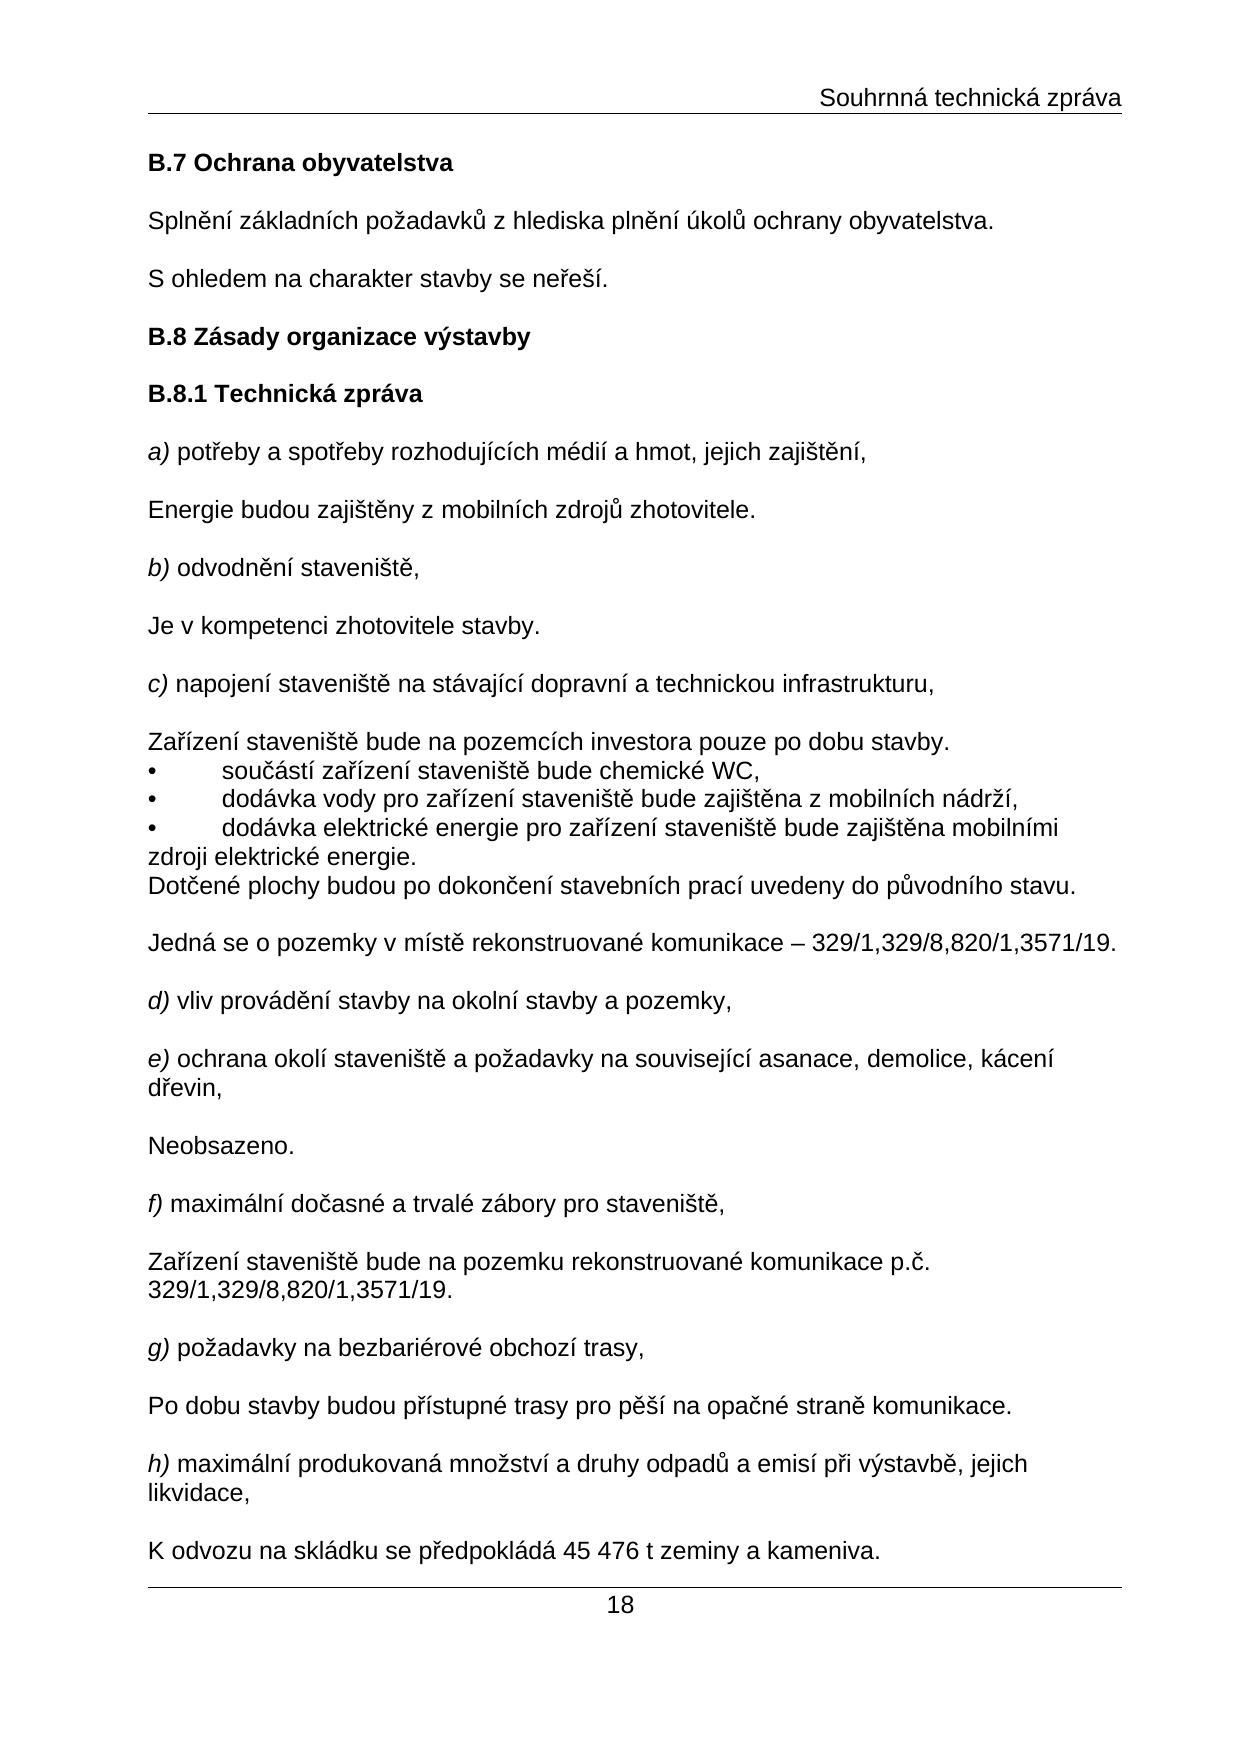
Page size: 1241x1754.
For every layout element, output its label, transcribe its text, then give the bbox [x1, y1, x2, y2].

text • součástí zařízení staveniště bude chemické WC, [148, 756, 1122, 784]
text a) potřeby a spotřeby rozhodujících médií a hmot, jejich zajištění, [148, 437, 1122, 466]
text K odvozu na skládku se předpokládá 45 476 t zeminy a kameniva. [148, 1536, 1122, 1564]
text Energie budou zajištěny z mobilních zdrojů zhotovitele. [148, 495, 1122, 524]
text B.8 Zásady organizace výstavby [148, 321, 1122, 350]
text h) maximální produkovaná množství a druhy odpadů a emisí při výstavbě, jejich likvidace, [148, 1449, 1122, 1506]
text f) maximální dočasné a trvalé zábory pro staveniště, [148, 1188, 1122, 1217]
text Po dobu stavby budou přístupné trasy pro pěší na opačné straně komunikace. [148, 1391, 1122, 1420]
text Splnění základních požadavků z hlediska plnění úkolů ochrany obyvatelstva. [148, 206, 1122, 234]
text Je v kompetenci zhotovitele stavby. [148, 611, 1122, 640]
text Neobsazeno. [148, 1131, 1122, 1159]
text Zařízení staveniště bude na pozemcích investora pouze po dobu stavby. [148, 727, 1122, 756]
text • dodávka vody pro zařízení staveniště bude zajištěna z mobilních nádrží, [148, 784, 1122, 813]
text e) ochrana okolí staveniště a požadavky na související asanace, demolice, kácení dřevin, [148, 1044, 1122, 1101]
text c) napojení staveniště na stávající dopravní a technickou infrastrukturu, [148, 669, 1122, 698]
text d) vliv provádění stavby na okolní stavby a pozemky, [148, 986, 1122, 1015]
text • dodávka elektrické energie pro zařízení staveniště bude zajištěna mobilními zdroji elektrické energie. [148, 813, 1122, 871]
text Jedná se o pozemky v místě rekonstruované komunikace – 329/1,329/8,820/1,3571/19. [148, 928, 1122, 957]
text Zařízení staveniště bude na pozemku rekonstruované komunikace p.č. 329/1,329/8,820/1,3571/19. [148, 1246, 1122, 1304]
text g) požadavky na bezbariérové obchozí trasy, [148, 1333, 1122, 1362]
text B.8.1 Technická zpráva [148, 379, 1122, 408]
text S ohledem na charakter stavby se neřeší. [148, 263, 1122, 292]
text B.7 Ochrana obyvatelstva [148, 148, 1122, 176]
text b) odvodnění staveniště, [148, 553, 1122, 582]
text Dotčené plochy budou po dokončení stavebních prací uvedeny do původního stavu. [148, 871, 1122, 899]
